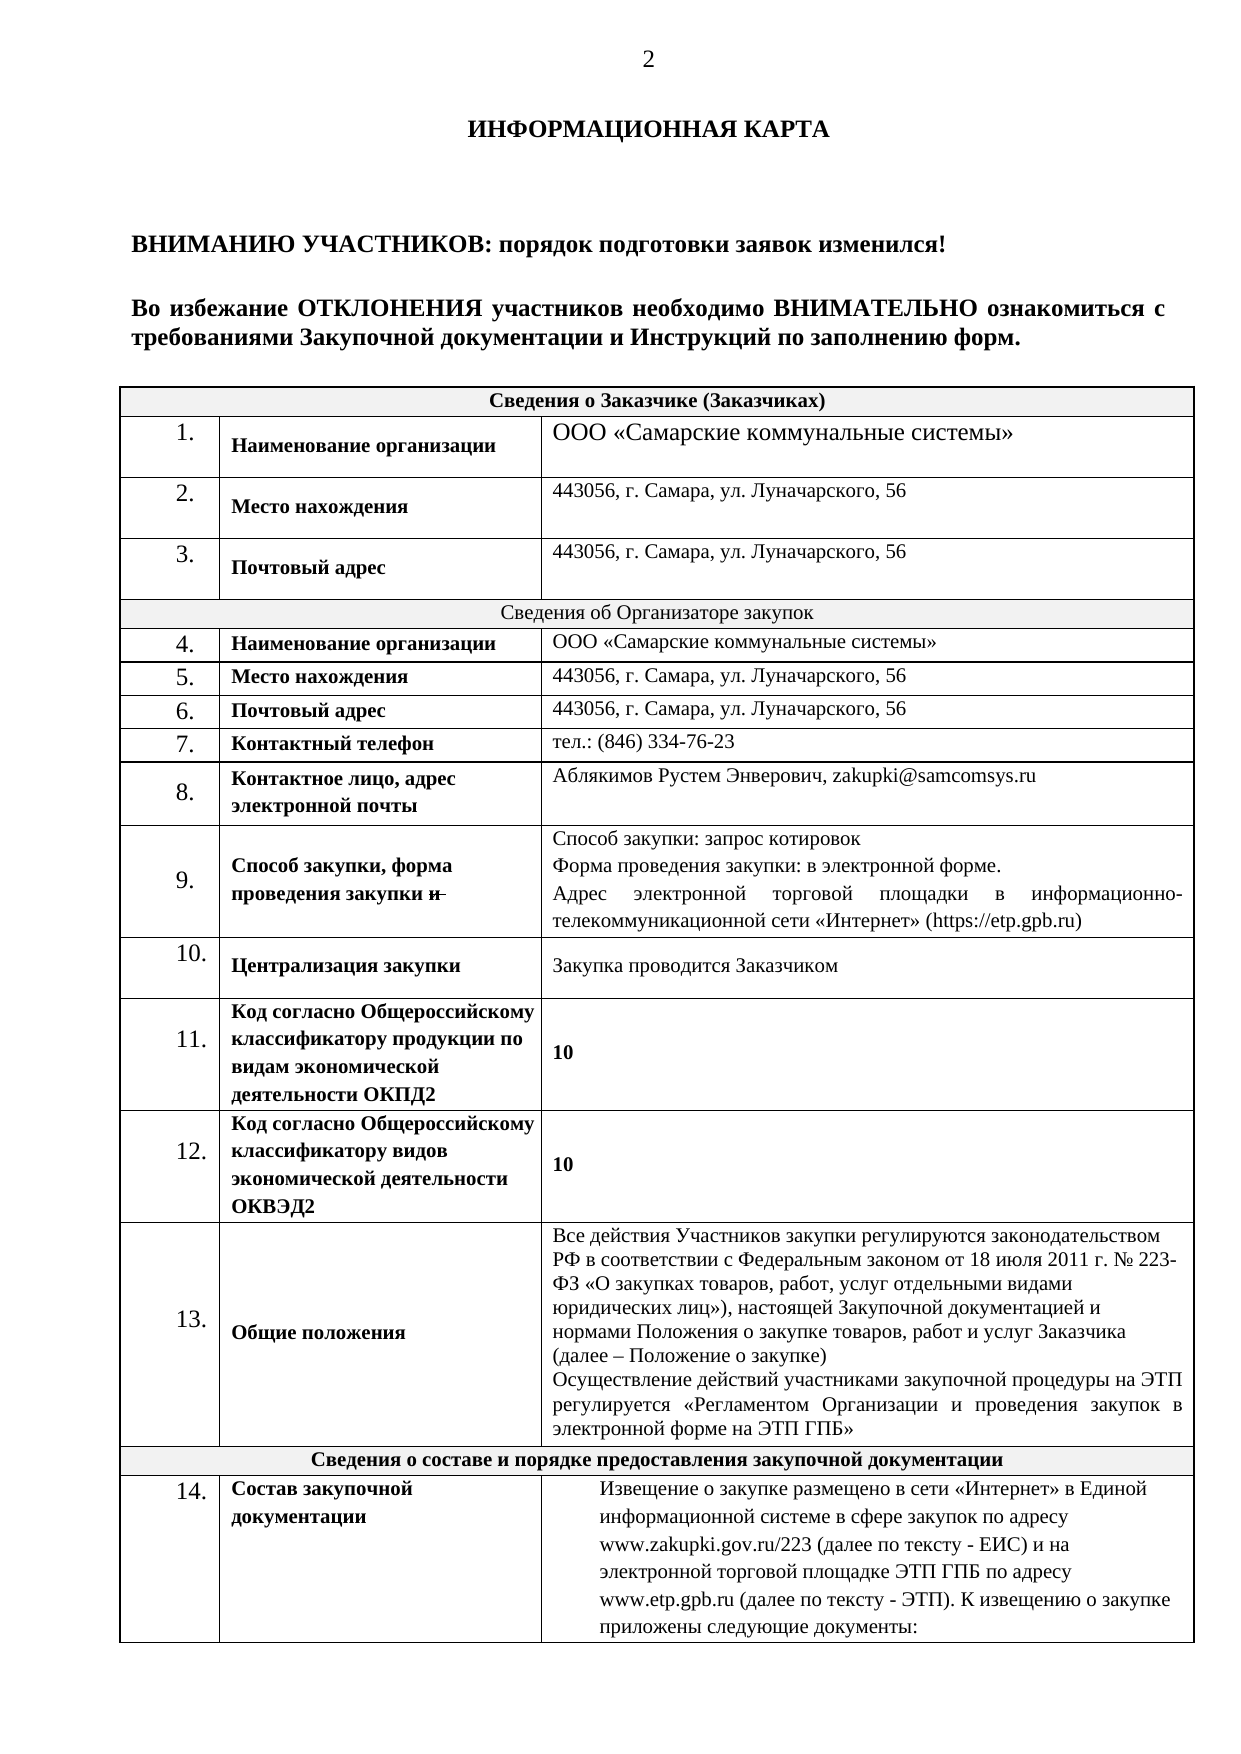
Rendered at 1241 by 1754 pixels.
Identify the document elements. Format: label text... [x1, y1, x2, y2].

table_cell Контактное лицо, адрес электронной почты [220, 763, 541, 824]
table_cell тел.: (846) 334-76-23 [542, 729, 1193, 761]
table_cell Все действия Участников закупки регулируются законодательством РФ в соответствии с Федеральным законом от 18 июля 2011 г. № 223-ФЗ «О закупках товаров, работ, услуг отдельными видами юридических лиц»), настоящей Закупочной документацией и нормами Положения о закупке товаров, работ и услуг Заказчика (далее – Положение о закупке) Осуществление действий участниками закупочной процедуры на ЭТП регулируется «Регламентом Организации и проведения закупок в электронной форме на ЭТП ГПБ» [542, 1223, 1193, 1446]
table_cell 443056, г. Самара, ул. Луначарского, 56 [542, 663, 1193, 695]
table_cell [121, 696, 219, 728]
table_cell [121, 1476, 219, 1642]
table_cell ООО «Самарские коммунальные системы» [542, 629, 1193, 661]
table_cell [121, 629, 219, 661]
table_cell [220, 1476, 541, 1642]
table_cell Почтовый адрес [220, 696, 541, 728]
table_header Сведения о Заказчике (Заказчиках) [121, 388, 1193, 416]
table_cell Почтовый адрес [220, 539, 541, 599]
table_cell [121, 417, 219, 477]
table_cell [542, 1476, 1193, 1642]
table_cell [121, 763, 219, 824]
table_cell [121, 826, 219, 937]
text ИНФОРМАЦИОННАЯ КАРТА [131, 114, 1166, 143]
table_cell [121, 663, 219, 695]
table_cell 443056, г. Самара, ул. Луначарского, 56 [542, 478, 1193, 538]
table_cell Наименование организации [220, 629, 541, 661]
table_cell Сведения о составе и порядке предоставления закупочной документации [121, 1447, 1193, 1475]
table_cell ООО «Самарские коммунальные системы» [542, 417, 1193, 477]
table_cell Способ закупки: запрос котировок Форма проведения закупки: в электронной форме. Адрес электронной торговой площадки в информационно-телекоммуникационной сети «Интернет» (https://etp.gpb.ru) [542, 826, 1193, 937]
table_cell Закупка проводится Заказчиком [542, 938, 1193, 998]
table_cell Контактный телефон [220, 729, 541, 761]
table_cell [121, 999, 219, 1110]
table_cell 443056, г. Самара, ул. Луначарского, 56 [542, 539, 1193, 599]
table_cell Централизация закупки [220, 938, 541, 998]
table_cell [121, 1111, 219, 1222]
table_cell [121, 729, 219, 761]
table_cell 443056, г. Самара, ул. Луначарского, 56 [542, 696, 1193, 728]
table_cell Аблякимов Рустем Энверович, zakupki@samcomsys.ru [542, 763, 1193, 824]
text Во избежание ОТКЛОНЕНИЯ участников необходимо ВНИМАТЕЛЬНО ознакомиться с требованиями Закупочной документации и Инструкций по заполнению форм. [131, 293, 1166, 351]
table_cell [121, 938, 219, 998]
table_cell Способ закупки, форма проведения закупки и [220, 826, 541, 937]
table_cell Общие положения [220, 1223, 541, 1446]
table_cell Код согласно Общероссийскому классификатору продукции по видам экономической деятельности ОКПД2 [220, 999, 541, 1110]
table_cell Место нахождения [220, 663, 541, 695]
text ВНИМАНИЮ УЧАСТНИКОВ: порядок подготовки заявок изменился! [131, 229, 1166, 258]
table_cell Код согласно Общероссийскому классификатору видов экономической деятельности ОКВЭД2 [220, 1111, 541, 1222]
table_cell 10 [542, 999, 1193, 1110]
table_cell [121, 1223, 219, 1446]
table_cell Сведения об Организаторе закупок [121, 600, 1193, 628]
table_cell Наименование организации [220, 417, 541, 477]
table_cell [121, 539, 219, 599]
table_cell Место нахождения [220, 478, 541, 538]
table_cell 10 [542, 1111, 1193, 1222]
table_cell [121, 478, 219, 538]
